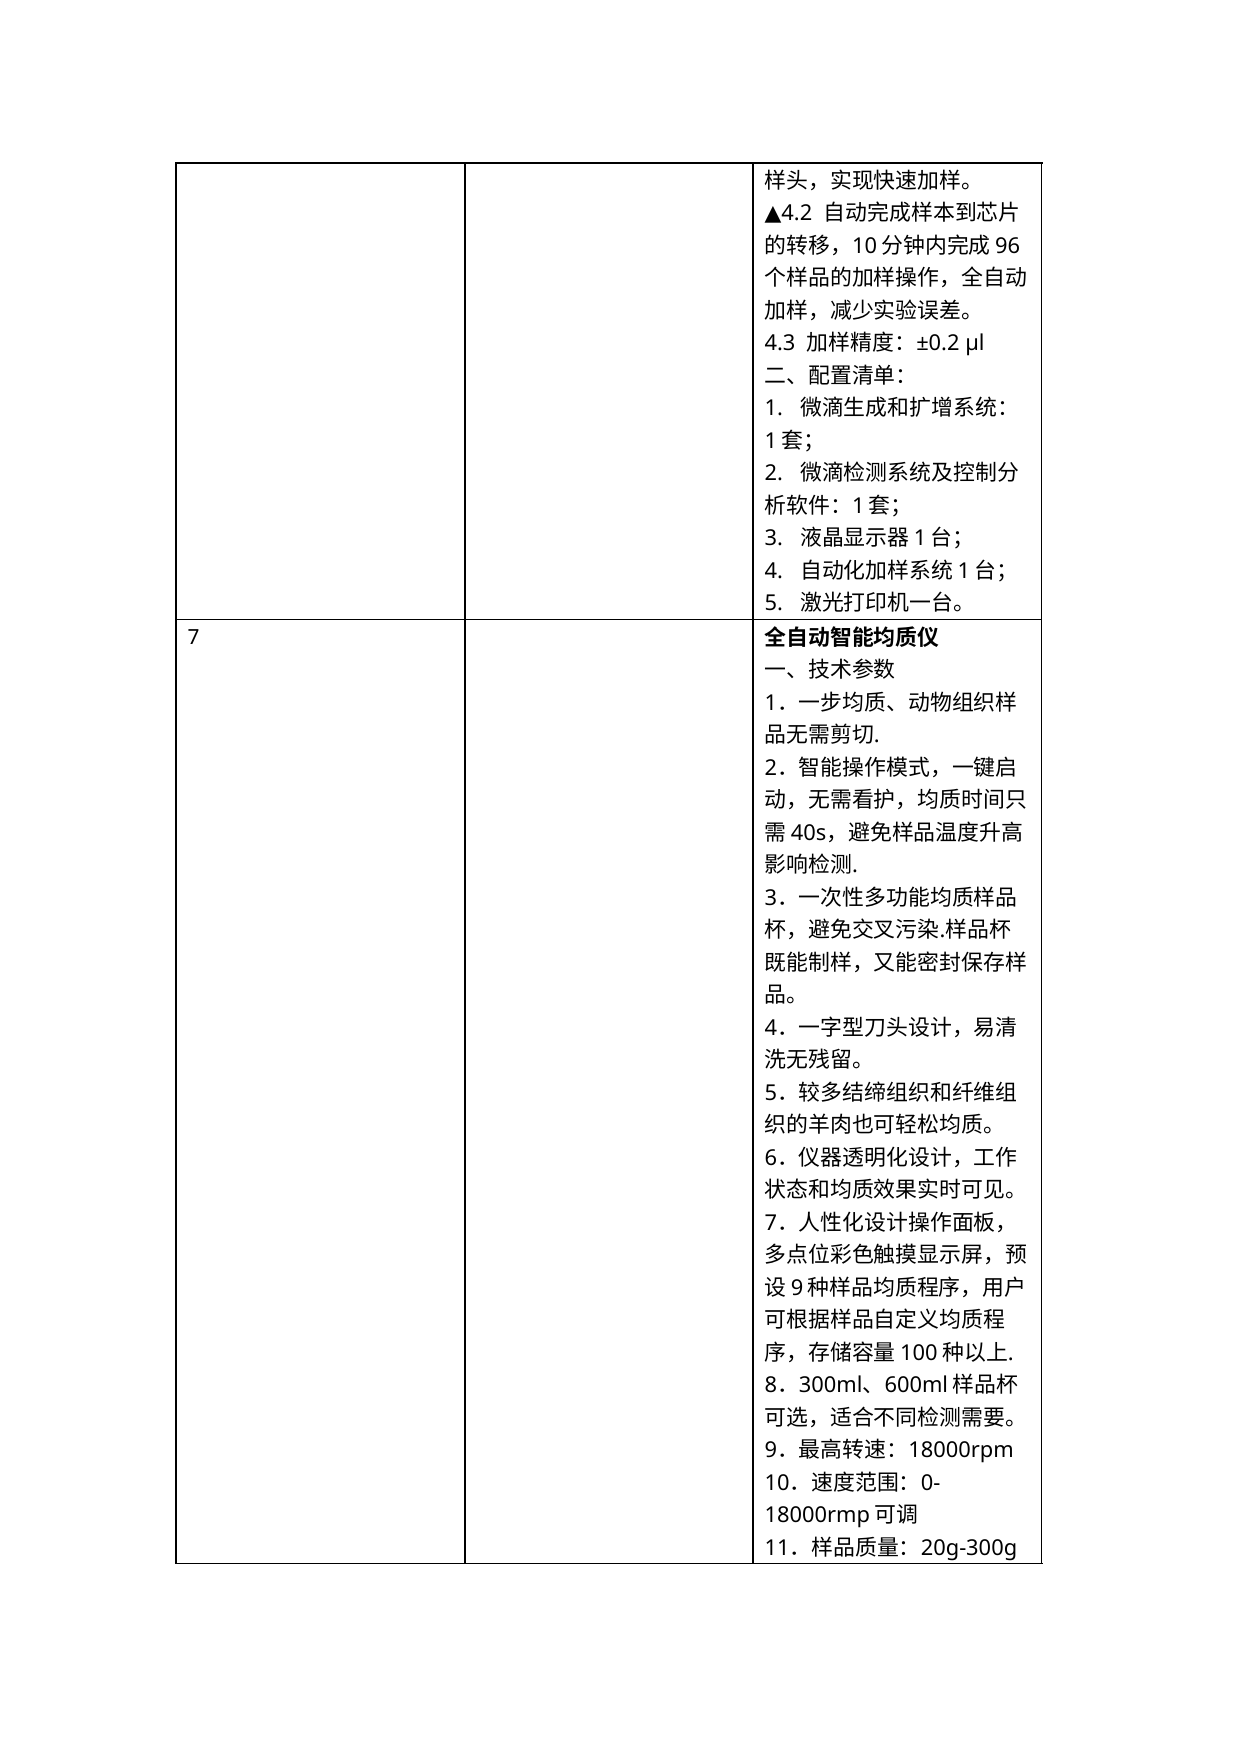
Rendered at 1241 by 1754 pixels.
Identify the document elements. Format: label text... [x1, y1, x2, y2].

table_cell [754, 620, 1041, 1563]
table_cell [466, 164, 752, 618]
table_cell 7 [177, 620, 464, 1563]
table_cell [754, 164, 1041, 618]
table_cell [466, 620, 752, 1563]
table_cell 6 [177, 164, 464, 618]
